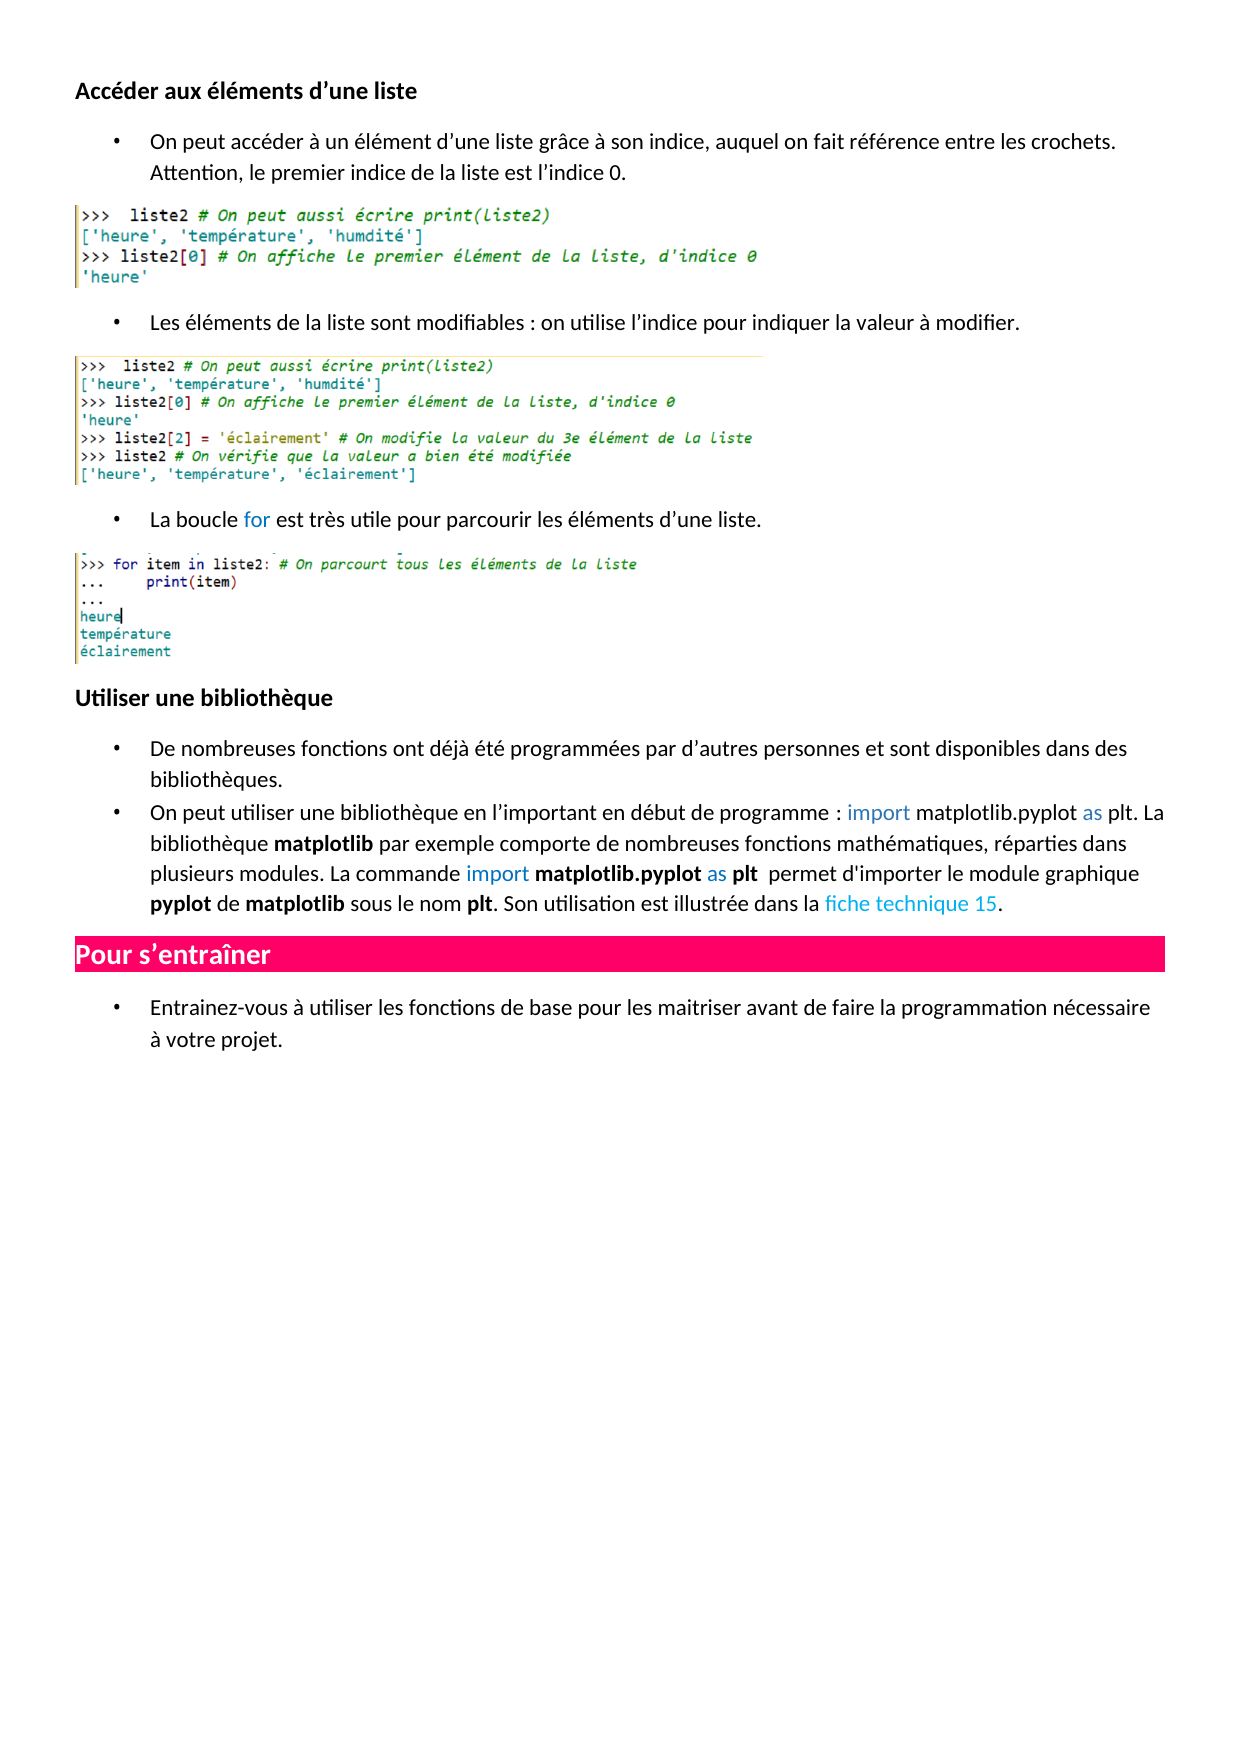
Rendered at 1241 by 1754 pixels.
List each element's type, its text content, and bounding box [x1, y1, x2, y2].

text Utiliser une bibliothèque [75, 682, 1165, 713]
picture [75, 205, 858, 288]
picture [75, 356, 764, 485]
list De nombreuses fonctions ont déjà été programmées par d’autres personnes et sont disponibles dans des bibliothèques. [112, 732, 1165, 793]
list On peut accéder à un élément d’une liste grâce à son indice, auquel on fait référence entre les crochets. Attention, le premier indice de la liste est l’indice 0. [112, 124, 1165, 186]
list Les éléments de la liste sont modifiables : on utilise l’indice pour indiquer la valeur à modifier. [112, 306, 1165, 337]
list Entrainez-vous à utiliser les fonctions de base pour les maitriser avant de faire la programmation nécessaire à votre projet. [112, 991, 1165, 1053]
list La boucle for est très utile pour parcourir les éléments d’une liste. [112, 503, 1165, 534]
text Accéder aux éléments d’une liste [75, 75, 1165, 106]
list On peut utiliser une bibliothèque en l’important en début de programme : import matplotlib.pyplot as plt. La bibliothèque matplotlib par exemple comporte de nombreuses fonctions mathématiques, réparties dans plusieurs modules. La commande import matplotlib.pyplot as plt permet d'importer le module graphique pyplot de matplotlib sous le nom plt. Son utilisation est illustrée dans la fiche technique 15. [112, 796, 1165, 917]
text Pour s’entraîner [75, 936, 1165, 972]
picture [75, 553, 739, 664]
